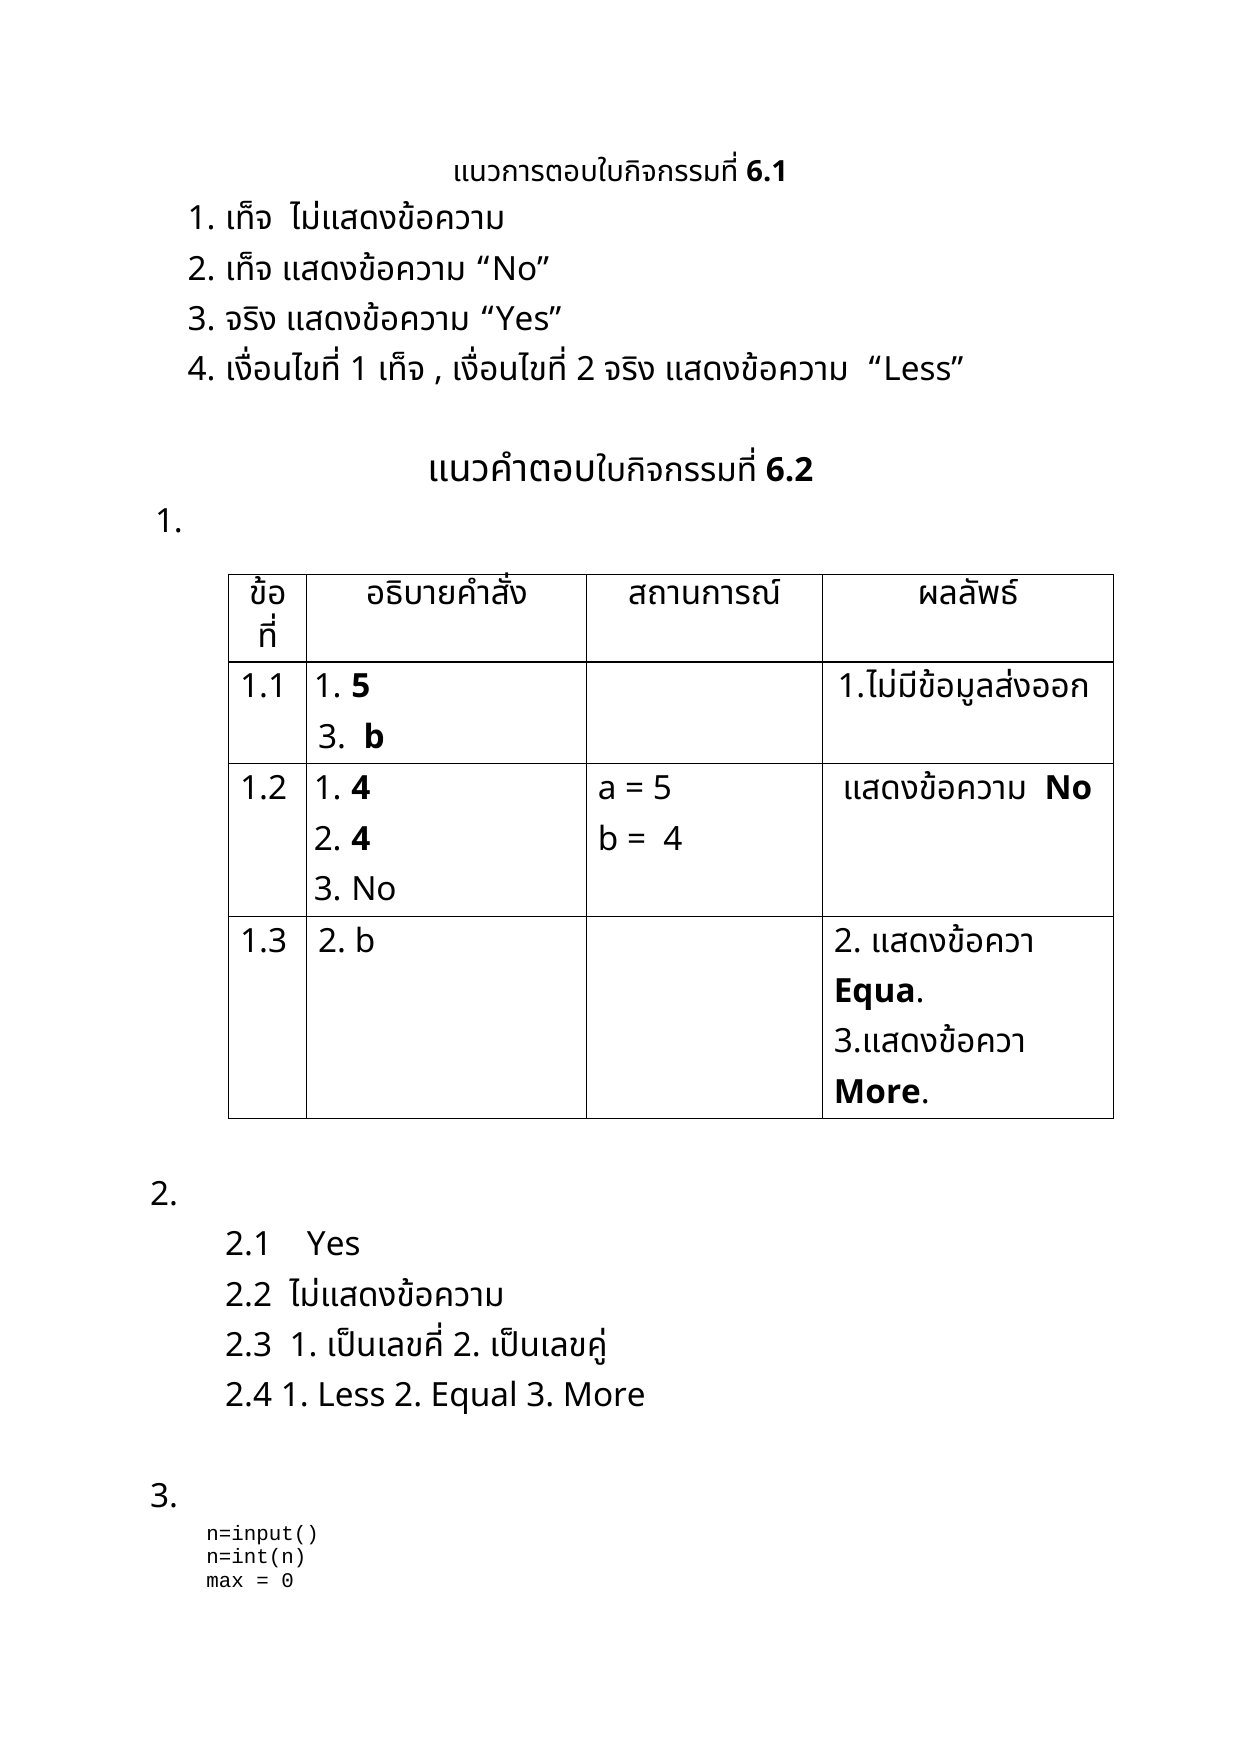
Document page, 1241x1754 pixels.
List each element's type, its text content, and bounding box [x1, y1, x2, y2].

text 2.1 Yes [150, 1220, 1090, 1271]
text 2.2 ไม่แสดงข้อความ [150, 1271, 1090, 1321]
table_cell 1.2 [229, 764, 306, 916]
table_header ผลลัพธ์ [823, 575, 1113, 661]
table_cell a = 5 b = 4 [587, 764, 822, 916]
text 2.4 1. Less 2. Equal 3. More [150, 1371, 1090, 1422]
table_header สถานการณ์ [587, 575, 822, 661]
table_header ข้อที่ [229, 575, 306, 661]
text แนวการตอบใบกิจกรรมที่ 6.1 [150, 150, 1090, 194]
table_cell 2. แสดงข้อควา Equa. 3.แสดงข้อควา More. [823, 917, 1113, 1118]
table_cell 1.3 [229, 917, 306, 1118]
list เท็จ ไม่แสดงข้อความ [187, 194, 1090, 244]
list เท็จ แสดงข้อความ “No” [187, 244, 1090, 295]
table_cell แสดงข้อความ No [823, 764, 1113, 916]
list จริง แสดงข้อความ “Yes” [187, 295, 1090, 345]
text 2. [150, 1170, 1090, 1220]
text max = 0 [206, 1570, 1090, 1594]
table_cell 2. b [307, 917, 586, 1118]
table_cell 1.1 [229, 663, 306, 763]
text 2.3 1. เป็นเลขคี่ 2. เป็นเลขคู่ [150, 1321, 1090, 1371]
table_cell [587, 663, 822, 763]
table_header อธิบายคำสั่ง [307, 575, 586, 661]
text 3. [150, 1472, 1090, 1523]
table_cell ไม่มีข้อมูลส่งออก [823, 663, 1113, 763]
list เงื่อนไขที่ 1 เท็จ , เงื่อนไขที่ 2 จริง แสดงข้อความ “Less” [187, 345, 1090, 396]
table_cell 4 4 No [307, 764, 586, 916]
text n=int(n) [206, 1546, 1090, 1570]
text n=input() [206, 1523, 1090, 1546]
text แนวคำตอบใบกิจกรรมที่ 6.2 [150, 446, 1090, 497]
table_cell 5 3. b [307, 663, 586, 763]
table_cell [587, 917, 822, 1118]
